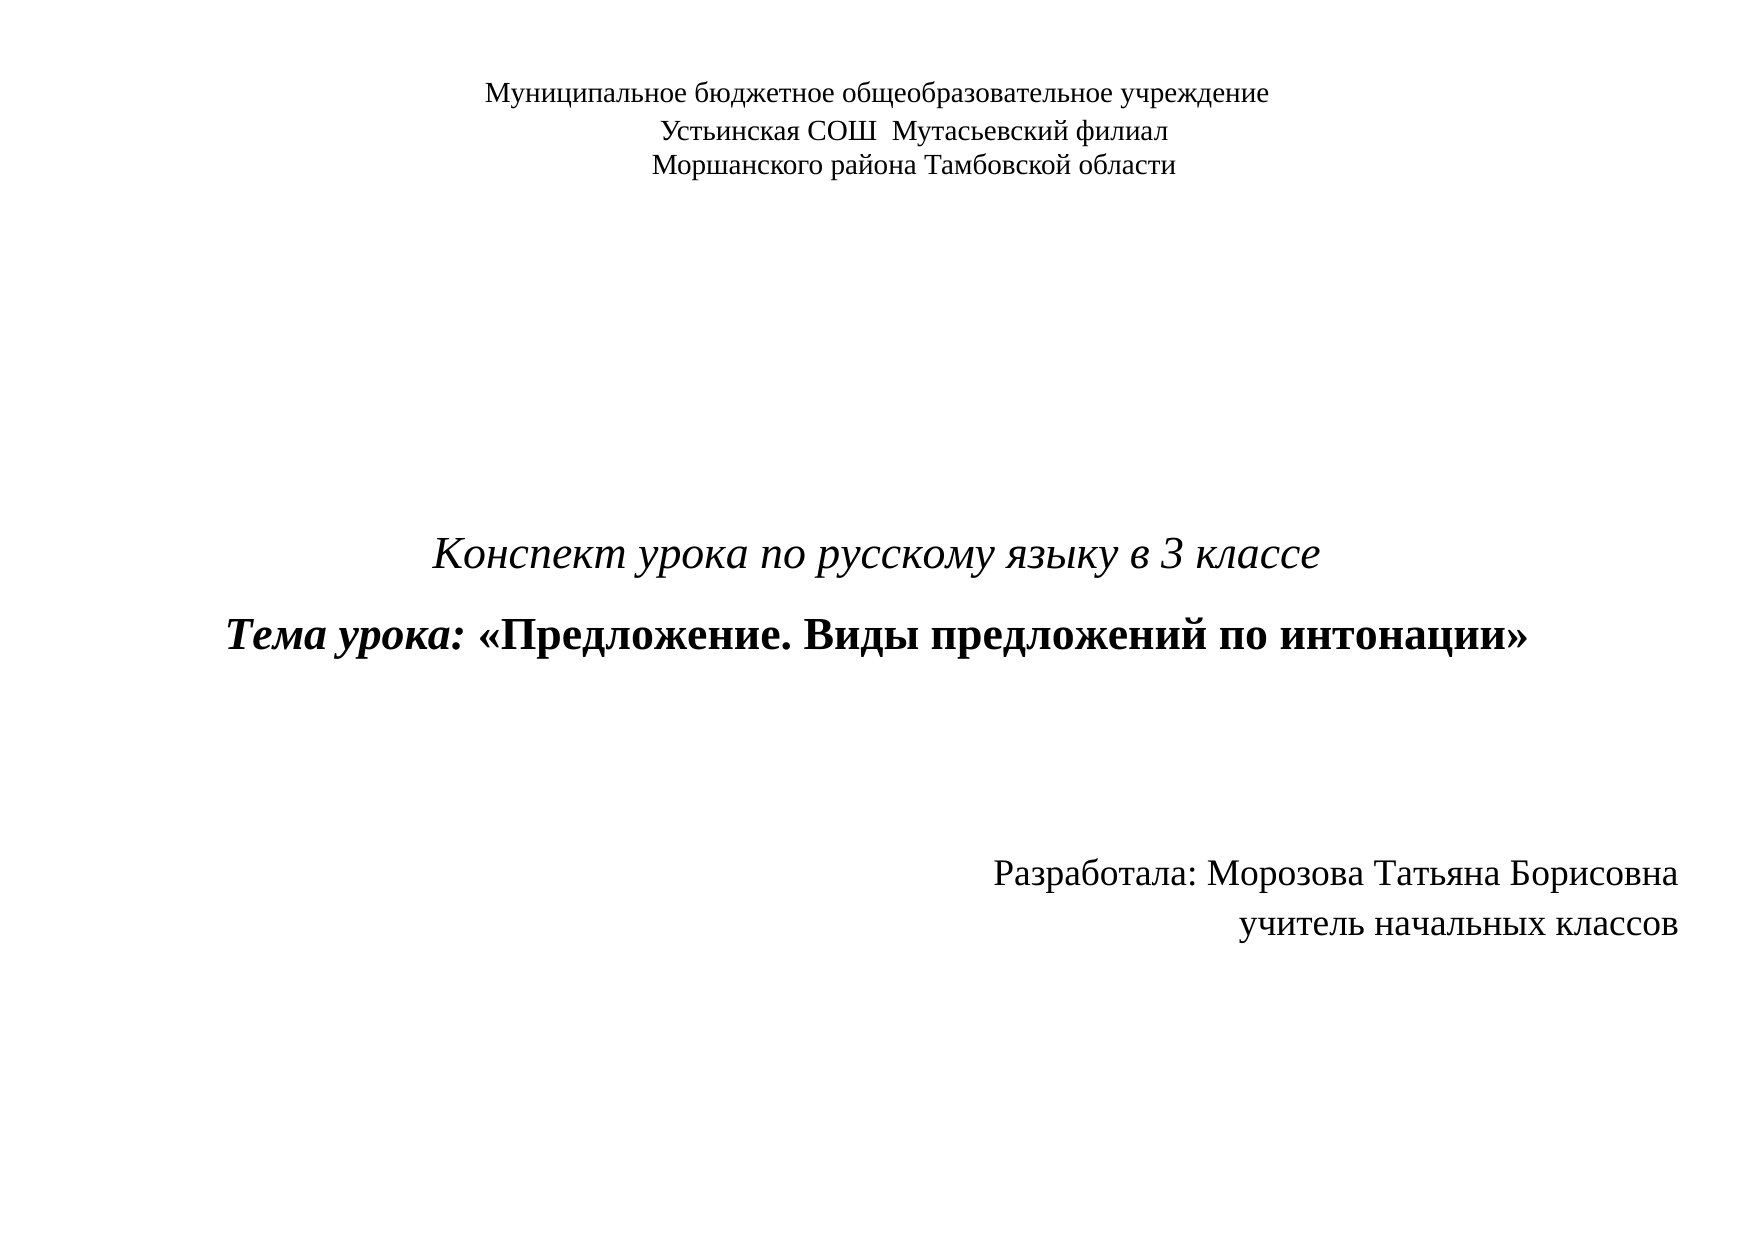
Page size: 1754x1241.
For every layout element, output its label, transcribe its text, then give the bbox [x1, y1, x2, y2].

text учитель начальных классов [75, 900, 1679, 943]
text Конспект урока по русскому языку в 3 классе [75, 525, 1679, 578]
text Устьинская СОШ Мутасьевский филиал [75, 113, 1679, 147]
text Разработала: Морозова Татьяна Борисовна [75, 851, 1679, 894]
text Тема урока: «Предложение. Виды предложений по интонации» [75, 607, 1679, 659]
text Моршанского района Тамбовской области [75, 147, 1679, 181]
text Муниципальное бюджетное общеобразовательное учреждение [75, 75, 1679, 108]
